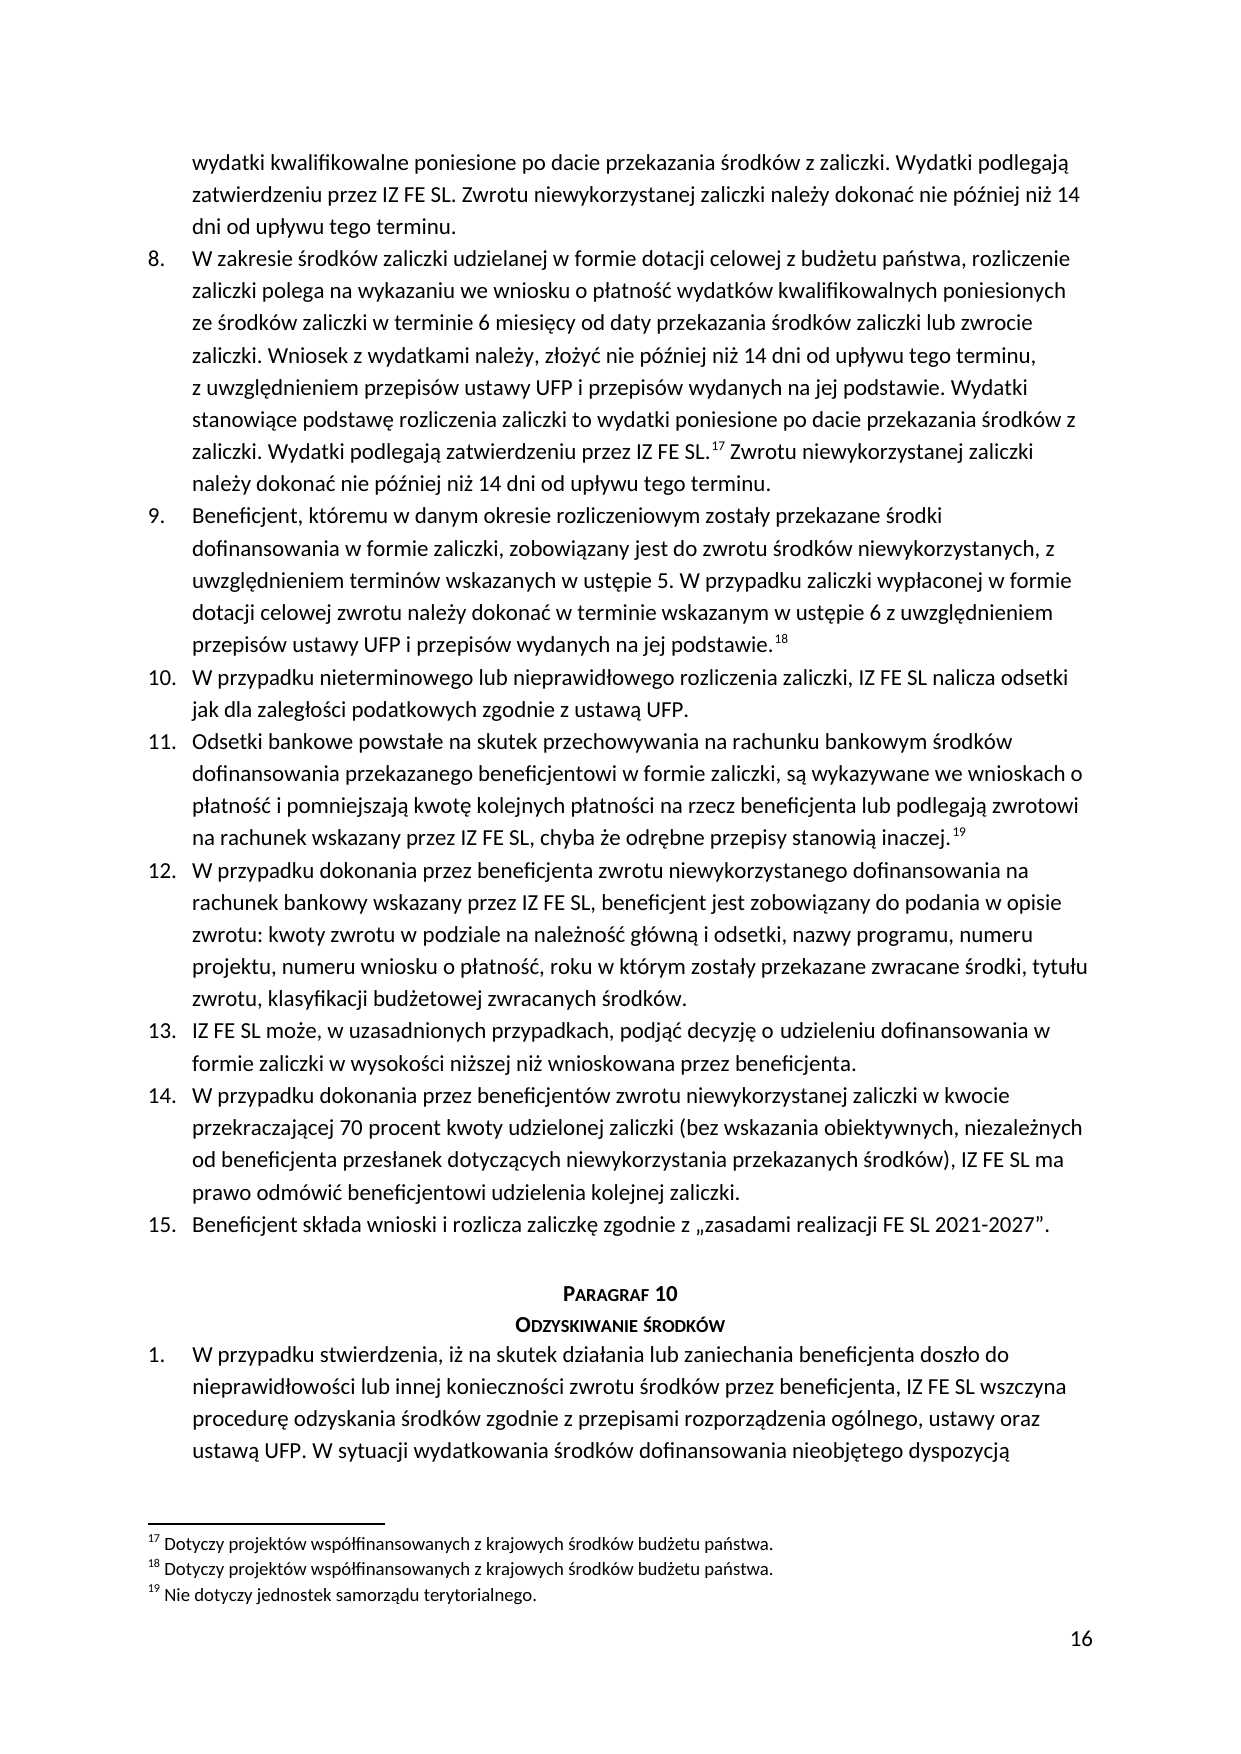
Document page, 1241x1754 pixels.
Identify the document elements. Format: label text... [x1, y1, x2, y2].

list IZ FE SL może, w uzasadnionych przypadkach, podjąć decyzję o udzieleniu dofinansowania w formie zaliczki w wysokości niższej niż wnioskowana przez beneficjenta. [148, 1017, 1093, 1077]
list W przypadku dokonania przez beneficjentów zwrotu niewykorzystanej zaliczki w kwocie przekraczającej 70 procent kwoty udzielonej zaliczki (bez wskazania obiektywnych, niezależnych od beneficjenta przesłanek dotyczących niewykorzystania przekazanych środków), IZ FE SL ma prawo odmówić beneficjentowi udzielenia kolejnej zaliczki. [148, 1081, 1093, 1206]
list W przypadku dokonania przez beneficjenta zwrotu niewykorzystanego dofinansowania na rachunek bankowy wskazany przez IZ FE SL, beneficjent jest zobowiązany do podania w opisie zwrotu: kwoty zwrotu w podziale na należność główną i odsetki, nazwy programu, numeru projektu, numeru wniosku o płatność, roku w którym zostały przekazane zwracane środki, tytułu zwrotu, klasyfikacji budżetowej zwracanych środków. [148, 856, 1093, 1012]
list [148, 148, 1093, 240]
list Odsetki bankowe powstałe na skutek przechowywania na rachunku bankowym środków dofinansowania przekazanego beneficjentowi w formie zaliczki, są wykazywane we wnioskach o płatność i pomniejszają kwotę kolejnych płatności na rzecz beneficjenta lub podlegają zwrotowi na rachunek wskazany przez IZ FE SL, chyba że odrębne przepisy stanowią inaczej. [148, 727, 1093, 852]
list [148, 1340, 1093, 1464]
list W przypadku nieterminowego lub nieprawidłowego rozliczenia zaliczki, IZ FE SL nalicza odsetki jak dla zaległości podatkowych zgodnie z ustawą UFP. [148, 663, 1093, 723]
list W zakresie środków zaliczki udzielanej w formie dotacji celowej z budżetu państwa, rozliczenie zaliczki polega na wykazaniu we wniosku o płatność wydatków kwalifikowalnych poniesionych ze środków zaliczki w terminie 6 miesięcy od daty przekazania środków zaliczki lub zwrocie zaliczki. Wniosek z wydatkami należy, złożyć nie później niż 14 dni od upływu tego terminu, z uwzględnieniem przepisów ustawy UFP i przepisów wydanych na jej podstawie. Wydatki stanowiące podstawę rozliczenia zaliczki to wydatki poniesione po dacie przekazania środków z zaliczki. Wydatki podlegają zatwierdzeniu przez IZ FE SL. Zwrotu niewykorzystanej zaliczki należy dokonać nie później niż 14 dni od upływu tego terminu. [148, 244, 1093, 497]
subtitle Paragraf 10 Odzyskiwanie środków [148, 1279, 1093, 1338]
list Beneficjent składa wnioski i rozlicza zaliczkę zgodnie z „zasadami realizacji FE SL 2021-2027”. [148, 1210, 1093, 1238]
list Beneficjent, któremu w danym okresie rozliczeniowym zostały przekazane środki dofinansowania w formie zaliczki, zobowiązany jest do zwrotu środków niewykorzystanych, z uwzględnieniem terminów wskazanych w ustępie 5. W przypadku zaliczki wypłaconej w formie dotacji celowej zwrotu należy dokonać w terminie wskazanym w ustępie 6 z uwzględnieniem przepisów ustawy UFP i przepisów wydanych na jej podstawie. [148, 502, 1093, 658]
